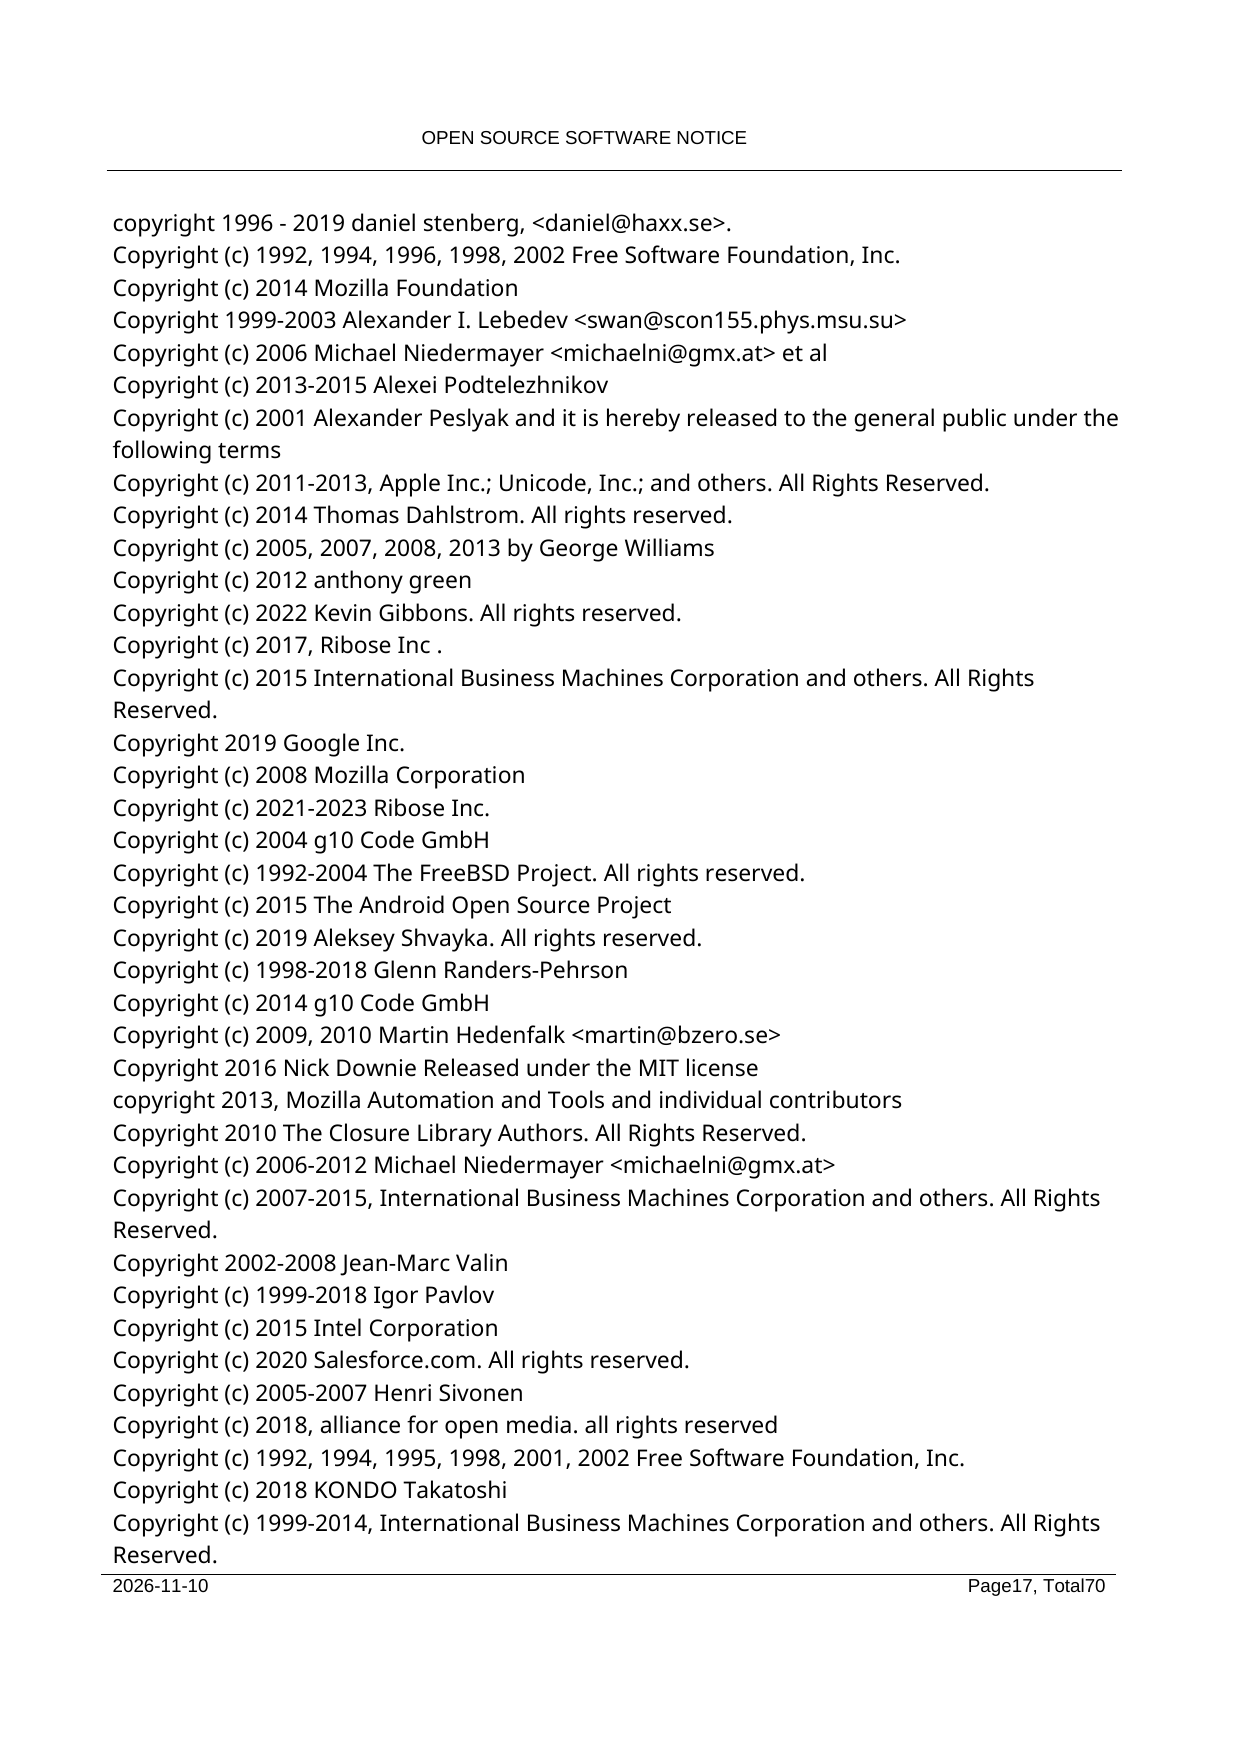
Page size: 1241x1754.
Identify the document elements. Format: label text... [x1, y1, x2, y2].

text Copyright (c) 2015 Intel Corporation [112, 1311, 1128, 1344]
text Copyright 2016 Nick Downie Released under the MIT license [112, 1051, 1128, 1084]
text Copyright (c) 2018, alliance for open media. all rights reserved [112, 1409, 1128, 1441]
text Copyright (c) 2005-2007 Henri Sivonen [112, 1376, 1128, 1409]
text Copyright (c) 2001 Alexander Peslyak and it is hereby released to the general public under the following terms [112, 401, 1128, 466]
text Copyright (c) 2006 Michael Niedermayer <michaelni@gmx.at> et al [112, 336, 1128, 369]
text Copyright (c) 2015 The Android Open Source Project [112, 889, 1128, 921]
text Copyright (c) 2022 Kevin Gibbons. All rights reserved. [112, 596, 1128, 629]
text Copyright (c) 1999-2014, International Business Machines Corporation and others. All Rights Reserved. [112, 1506, 1128, 1571]
text Copyright (c) 1999-2018 Igor Pavlov [112, 1279, 1128, 1311]
text Copyright (c) 1998-2018 Glenn Randers-Pehrson [112, 954, 1128, 986]
text copyright 2013, Mozilla Automation and Tools and individual contributors [112, 1084, 1128, 1116]
text Copyright (c) 2014 Thomas Dahlstrom. All rights reserved. [112, 499, 1128, 531]
text Copyright 2002-2008 Jean-Marc Valin [112, 1246, 1128, 1279]
text Copyright (c) 2015 International Business Machines Corporation and others. All Rights Reserved. [112, 661, 1128, 726]
text Copyright (c) 2014 g10 Code GmbH [112, 986, 1128, 1019]
text Copyright (c) 2005, 2007, 2008, 2013 by George Williams [112, 531, 1128, 564]
text Copyright 2019 Google Inc. [112, 726, 1128, 759]
text Copyright (c) 2014 Mozilla Foundation [112, 271, 1128, 304]
text Copyright (c) 1992-2004 The FreeBSD Project. All rights reserved. [112, 856, 1128, 889]
text copyright 1996 - 2019 daniel stenberg, <daniel@haxx.se>. [112, 206, 1128, 239]
text Copyright (c) 2013-2015 Alexei Podtelezhnikov [112, 369, 1128, 401]
text Copyright (c) 1992, 1994, 1996, 1998, 2002 Free Software Foundation, Inc. [112, 239, 1128, 271]
text Copyright (c) 2017, Ribose Inc . [112, 629, 1128, 661]
text Copyright (c) 2012 anthony green [112, 564, 1128, 596]
text Copyright (c) 2009, 2010 Martin Hedenfalk <martin@bzero.se> [112, 1019, 1128, 1051]
text Copyright (c) 2004 g10 Code GmbH [112, 824, 1128, 856]
text Copyright (c) 2020 Salesforce.com. All rights reserved. [112, 1344, 1128, 1376]
text Copyright (c) 2006-2012 Michael Niedermayer <michaelni@gmx.at> [112, 1149, 1128, 1181]
text Copyright (c) 2018 KONDO Takatoshi [112, 1474, 1128, 1506]
text Copyright (c) 2011-2013, Apple Inc.; Unicode, Inc.; and others. All Rights Reserved. [112, 466, 1128, 499]
text Copyright 1999-2003 Alexander I. Lebedev <swan@scon155.phys.msu.su> [112, 304, 1128, 336]
text Copyright (c) 1992, 1994, 1995, 1998, 2001, 2002 Free Software Foundation, Inc. [112, 1441, 1128, 1474]
text Copyright (c) 2021-2023 Ribose Inc. [112, 791, 1128, 824]
text Copyright (c) 2019 Aleksey Shvayka. All rights reserved. [112, 921, 1128, 954]
text Copyright (c) 2007-2015, International Business Machines Corporation and others. All Rights Reserved. [112, 1181, 1128, 1246]
text Copyright (c) 2008 Mozilla Corporation [112, 759, 1128, 791]
text Copyright 2010 The Closure Library Authors. All Rights Reserved. [112, 1116, 1128, 1149]
